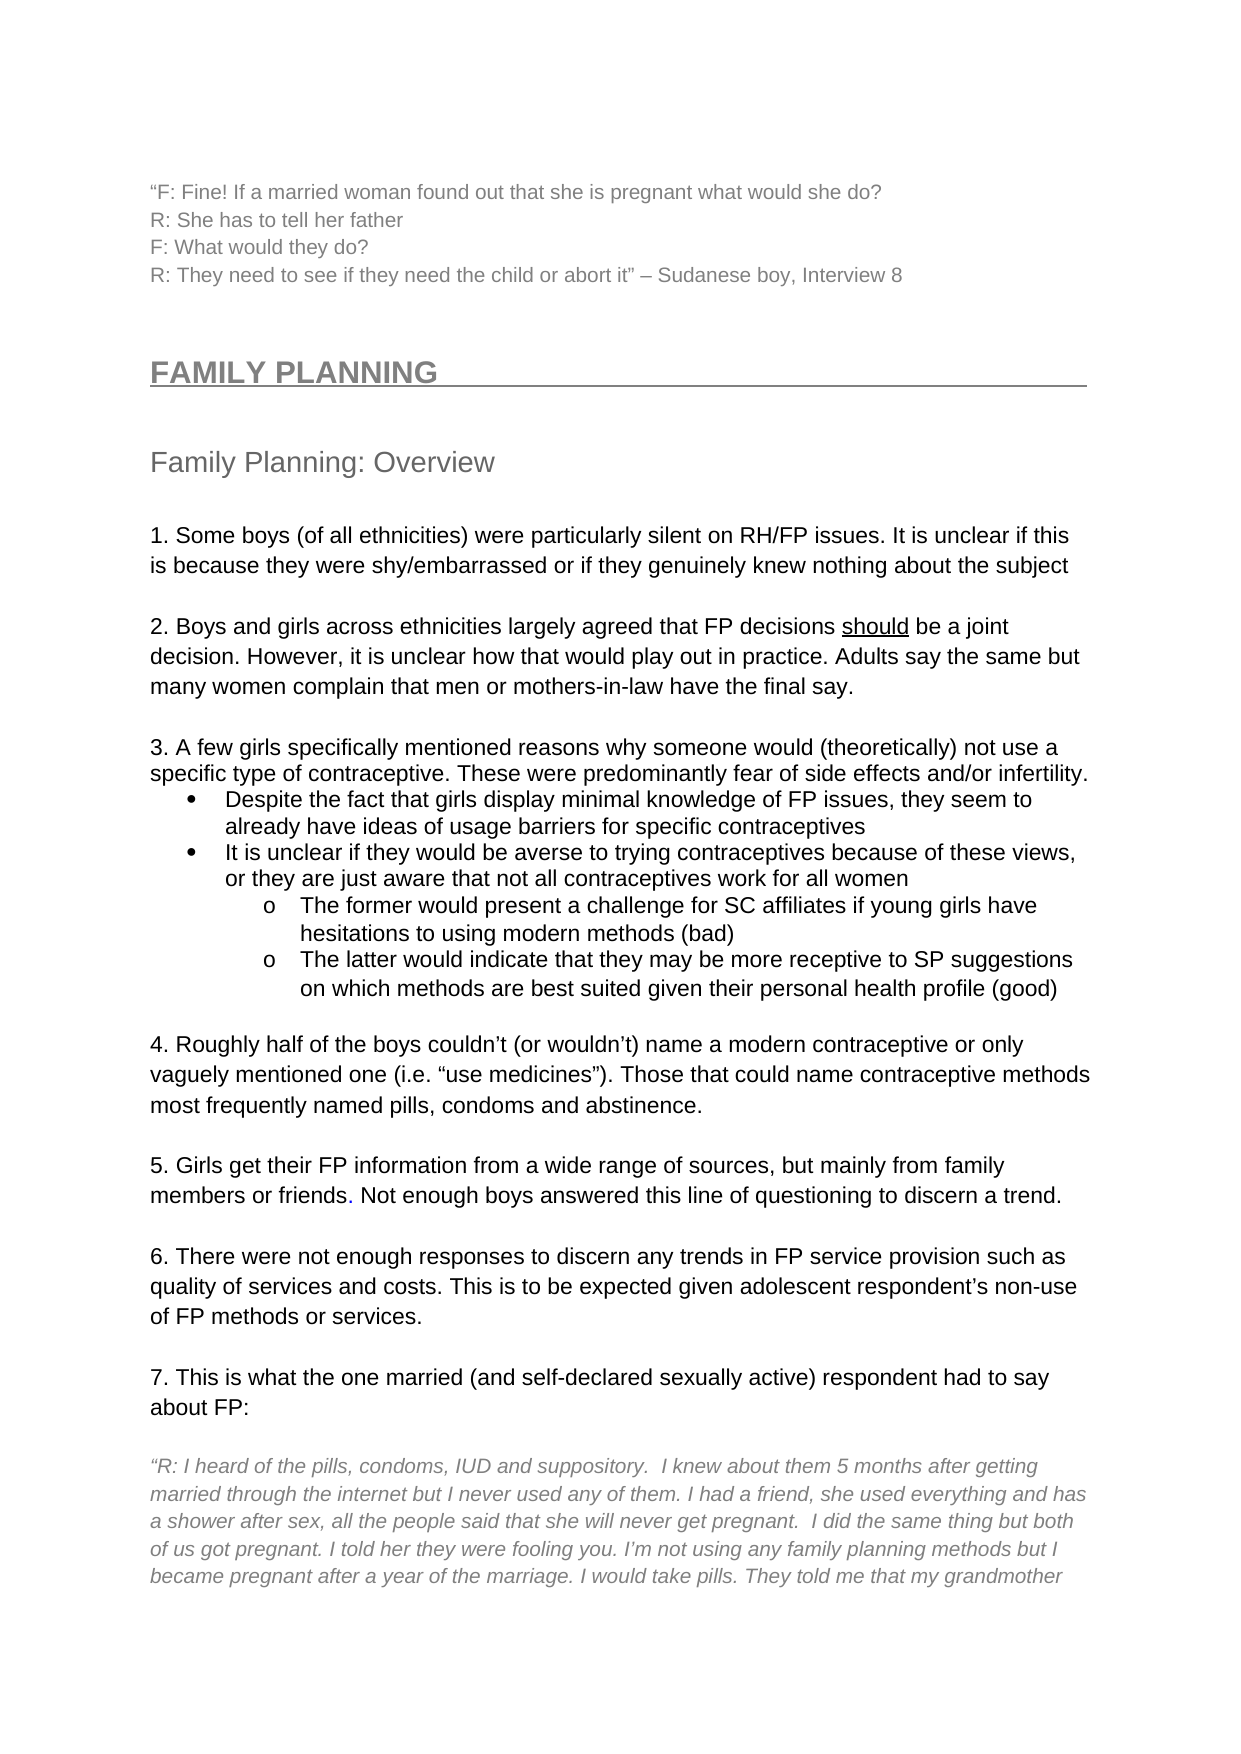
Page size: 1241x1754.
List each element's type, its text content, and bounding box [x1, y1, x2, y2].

text “F: Fine! If a married woman found out that she is pregnant what would she do? [150, 180, 1090, 204]
list It is unclear if they would be averse to trying contraceptives because of these views, or they are just aware that not all contraceptives work for all women [187, 839, 1090, 892]
text F: What would they do? [150, 235, 1090, 259]
text 3. A few girls specifically mentioned reasons why someone would (theoretically) not use a specific type of contraceptive. These were predominantly fear of side effects and/or infertility. [150, 733, 1090, 786]
text 2. Boys and girls across ethnicities largely agreed that FP decisions should be a joint decision. However, it is unclear how that would play out in practice. Adults say the same but many women complain that men or mothers-in-law have the final say. [150, 613, 1090, 699]
list Despite the fact that girls display minimal knowledge of FP issues, they seem to already have ideas of usage barriers for specific contraceptives [187, 786, 1090, 839]
text 7. This is what the one married (and self-declared sexually active) respondent had to say about FP: [150, 1363, 1090, 1420]
text 5. Girls get their FP information from a wide range of sources, but mainly from family members or friends. Not enough boys answered this line of questioning to discern a trend. [150, 1152, 1090, 1209]
list The former would present a challenge for SC affiliates if young girls have hesitations to using modern methods (bad) [262, 892, 1090, 946]
subtitle FAMILY PLANNING [150, 354, 1090, 390]
list The latter would indicate that they may be more receptive to SP suggestions on which methods are best suited given their personal health profile (good) [262, 946, 1090, 1001]
subtitle Family Planning: Overview [150, 445, 1090, 478]
text R: She has to tell her father [150, 208, 1090, 232]
text 1. Some boys (of all ethnicities) were particularly silent on RH/FP issues. It is unclear if this is because they were shy/embarrassed or if they genuinely knew nothing about the subject [150, 522, 1090, 579]
text 6. There were not enough responses to discern any trends in FP service provision such as quality of services and costs. This is to be expected given adolescent respondent’s non-use of FP methods or services. [150, 1243, 1090, 1329]
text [150, 1454, 1090, 1588]
text 4. Roughly half of the boys couldn’t (or wouldn’t) name a modern contraceptive or only vaguely mentioned one (i.e. “use medicines”). Those that could name contraceptive methods most frequently named pills, condoms and abstinence. [150, 1031, 1090, 1118]
text R: They need to see if they need the child or abort it” – Sudanese boy, Interview 8 [150, 263, 1090, 287]
